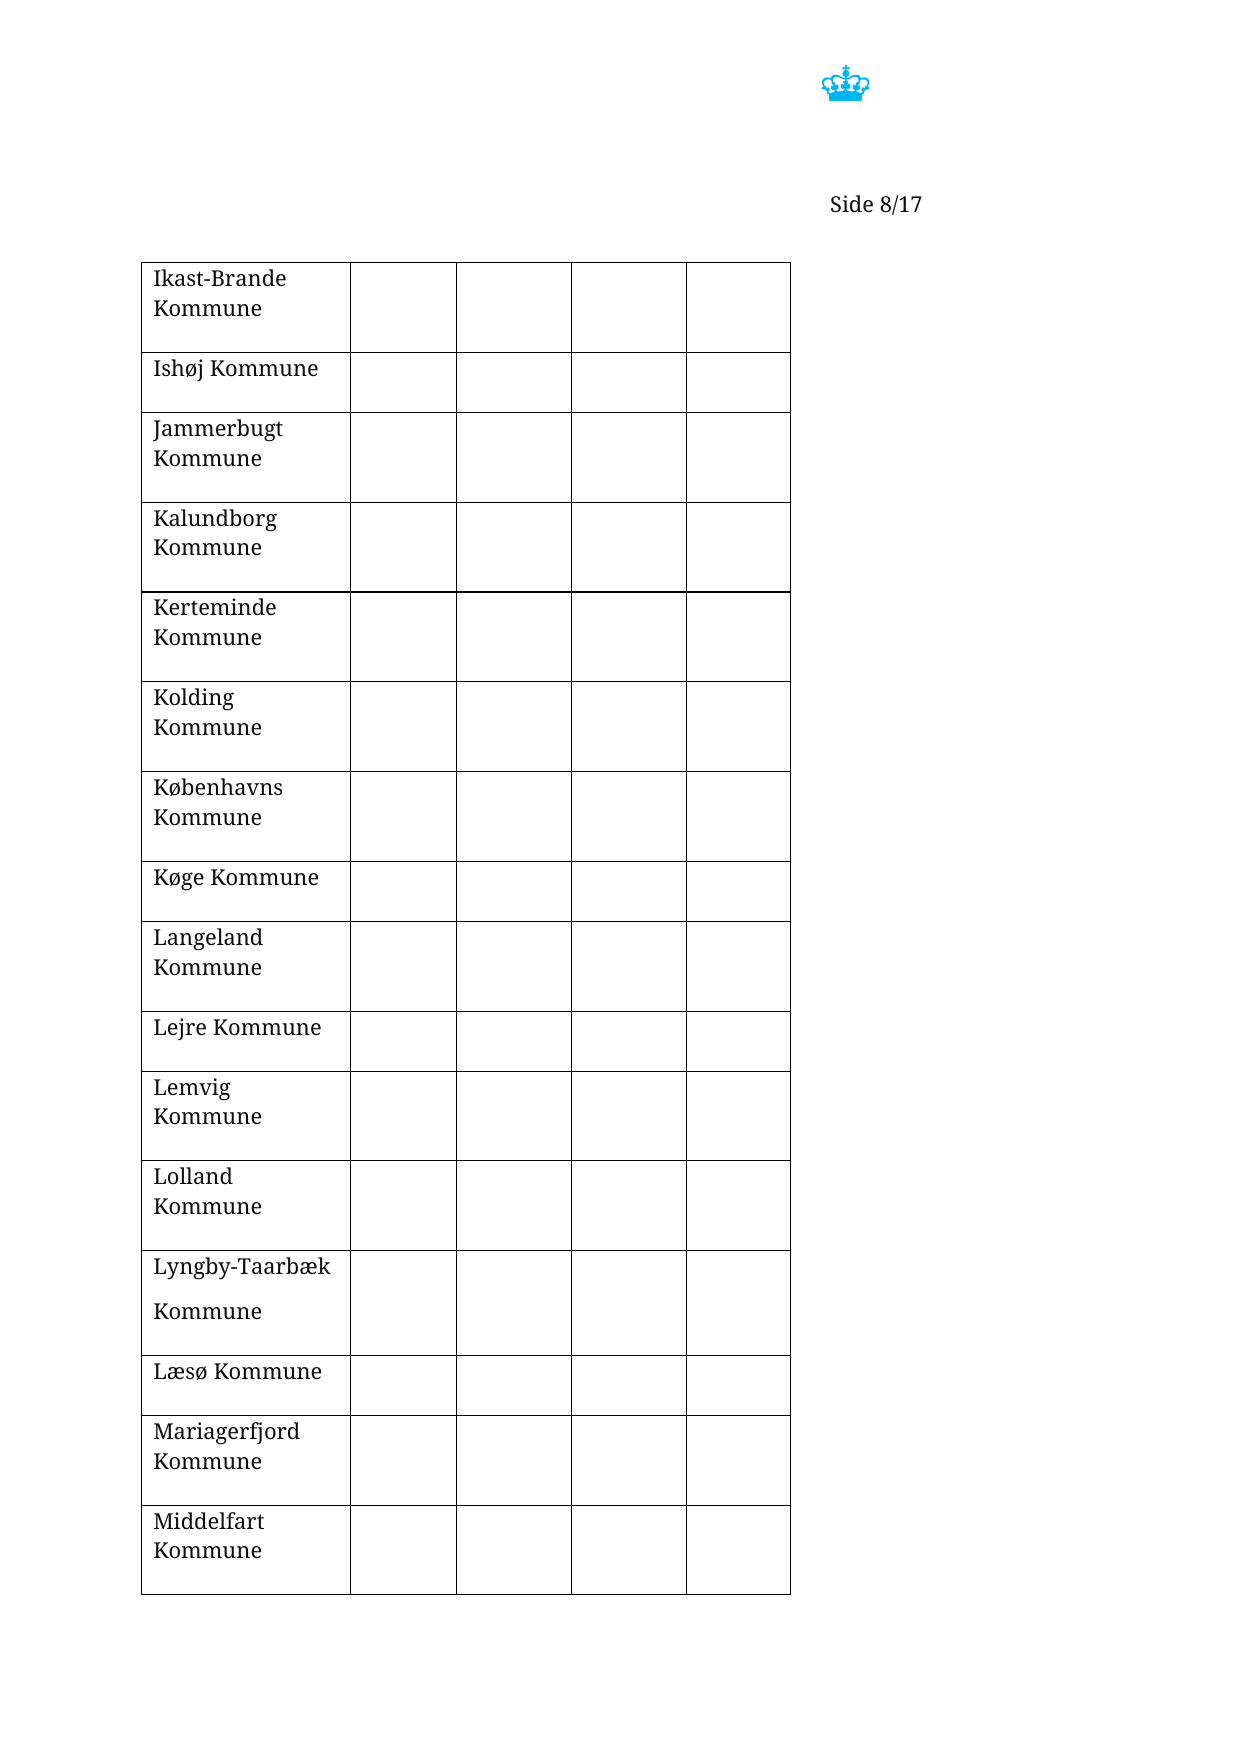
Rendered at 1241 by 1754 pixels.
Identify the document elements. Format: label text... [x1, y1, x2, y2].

picture [848, 65, 870, 79]
table_cell [457, 1506, 571, 1594]
table_cell [572, 862, 686, 921]
picture [834, 78, 843, 91]
table_cell [457, 1161, 571, 1250]
table_cell [687, 1506, 790, 1594]
table_cell [572, 772, 686, 861]
table_cell [351, 353, 456, 412]
table_cell [351, 1012, 456, 1071]
table_cell [351, 593, 456, 681]
table_cell [457, 1416, 571, 1504]
picture [821, 65, 844, 80]
table_cell [457, 682, 571, 771]
table_cell [572, 263, 686, 352]
table_cell [351, 263, 456, 352]
picture [862, 90, 870, 101]
picture [825, 80, 831, 87]
table_cell [687, 1356, 790, 1415]
table_cell [687, 413, 790, 502]
table_cell [457, 772, 571, 861]
table_cell [572, 1356, 686, 1415]
table_cell Ikast-Brande Kommune [142, 263, 350, 352]
table_cell [687, 1072, 790, 1160]
table_cell Københavns Kommune [142, 772, 350, 861]
table_cell [687, 1251, 790, 1355]
table_cell Kolding Kommune [142, 682, 350, 771]
table_cell [687, 503, 790, 591]
table_cell [457, 862, 571, 921]
table_cell [687, 1012, 790, 1071]
table_cell [572, 353, 686, 412]
table_cell [351, 1072, 456, 1160]
table_cell Mariagerfjord Kommune [142, 1416, 350, 1504]
table_cell Kerteminde Kommune [142, 593, 350, 681]
table_cell [457, 1356, 571, 1415]
picture [821, 90, 828, 101]
table_cell [351, 1416, 456, 1504]
table_cell [687, 1161, 790, 1250]
table_cell [457, 593, 571, 681]
table_cell Lyngby-Taarbæk Kommune [142, 1251, 350, 1355]
table_cell [351, 862, 456, 921]
table_cell Ishøj Kommune [142, 353, 350, 412]
table_cell [572, 1251, 686, 1355]
table_cell [572, 503, 686, 591]
table_cell [457, 922, 571, 1011]
table_cell [351, 1161, 456, 1250]
picture [849, 78, 858, 91]
table_cell [572, 1506, 686, 1594]
table_cell [687, 1416, 790, 1504]
table_cell [351, 1356, 456, 1415]
table_cell Læsø Kommune [142, 1356, 350, 1415]
table_cell [687, 353, 790, 412]
table_cell [457, 263, 571, 352]
table_cell Jammerbugt Kommune [142, 413, 350, 502]
table_cell [351, 503, 456, 591]
table_cell Lejre Kommune [142, 1012, 350, 1071]
table_cell [457, 1251, 571, 1355]
table_cell [572, 413, 686, 502]
table_cell [687, 263, 790, 352]
picture [860, 80, 867, 87]
table_cell [457, 1072, 571, 1160]
table_cell [457, 503, 571, 591]
table_cell [687, 922, 790, 1011]
table_cell [351, 922, 456, 1011]
table_cell [687, 772, 790, 861]
table_cell [351, 1506, 456, 1594]
table_cell [457, 413, 571, 502]
table_cell [351, 772, 456, 861]
table_cell Langeland Kommune [142, 922, 350, 1011]
table_cell [572, 1161, 686, 1250]
table_cell [457, 1012, 571, 1071]
table_cell [572, 1072, 686, 1160]
table_cell [457, 353, 571, 412]
table_cell [687, 682, 790, 771]
table_cell [687, 593, 790, 681]
table_cell Lolland Kommune [142, 1161, 350, 1250]
table_cell [351, 682, 456, 771]
table_cell [572, 1416, 686, 1504]
table_cell [572, 593, 686, 681]
table_cell Lemvig Kommune [142, 1072, 350, 1160]
table_cell [687, 862, 790, 921]
table_cell [351, 1251, 456, 1355]
table_cell [572, 1012, 686, 1071]
table_cell Middelfart Kommune [142, 1506, 350, 1594]
table_cell [351, 413, 456, 502]
table_cell [572, 922, 686, 1011]
table_cell Kalundborg Kommune [142, 503, 350, 591]
table_cell Køge Kommune [142, 862, 350, 921]
table_cell [572, 682, 686, 771]
